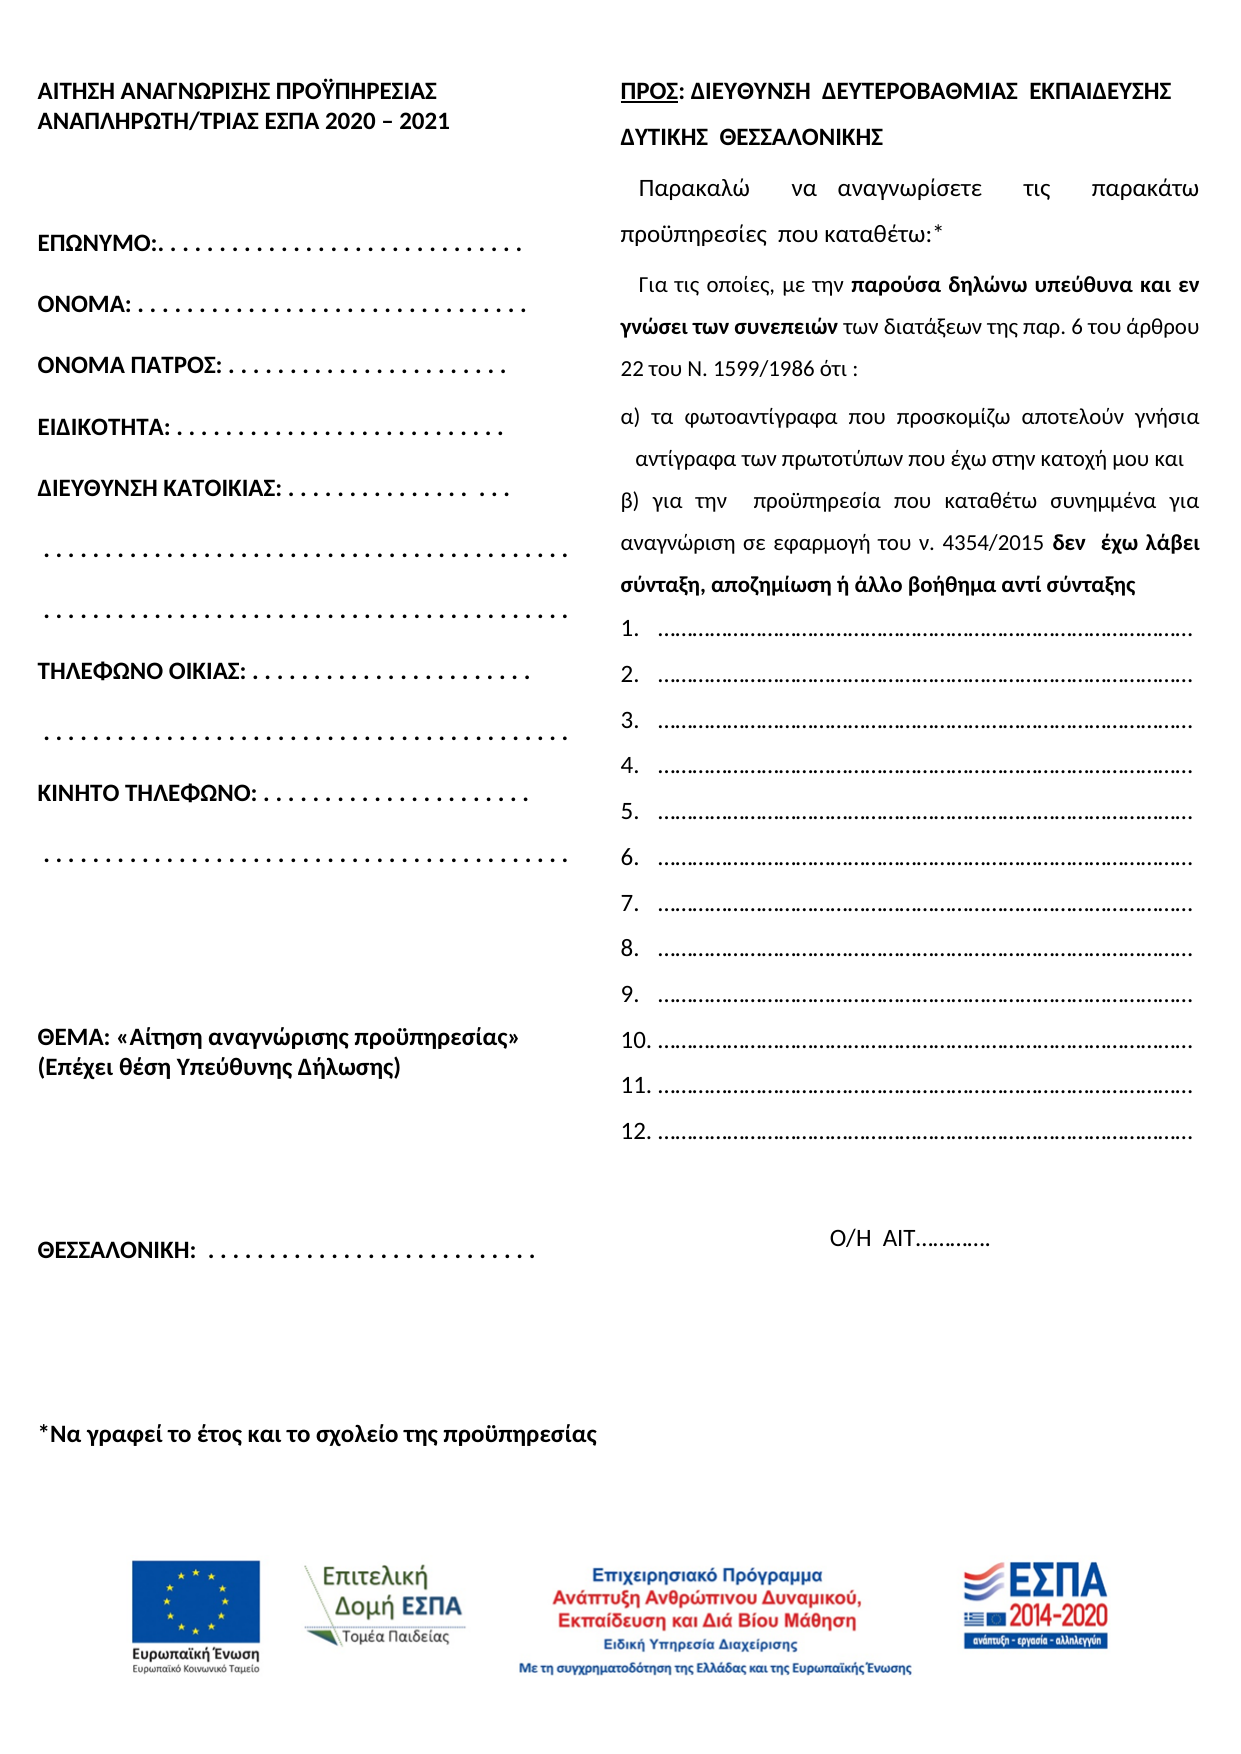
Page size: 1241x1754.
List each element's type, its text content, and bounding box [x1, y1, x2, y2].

list ………………………………………………………………………………… [620, 1024, 1200, 1054]
text Ο/Η ΑΙΤ…………. [620, 1222, 1200, 1253]
text α) τα φωτοαντίγραφα που προσκομίζω αποτελούν γνήσια αντίγραφα των πρωτοτύπων που έχω στην κατοχή μου και [620, 402, 1200, 472]
list ………………………………………………………………………………… [620, 704, 1200, 734]
text Για τις οποίες, με την παρούσα δηλώνω υπεύθυνα και εν γνώσει των συνεπειών των διατάξεων της παρ. 6 του άρθρου 22 του Ν. 1599/1986 ότι : [620, 270, 1200, 382]
list ………………………………………………………………………………… [620, 841, 1200, 872]
text ΕΙΔΙΚΟΤΗΤΑ: . . . . . . . . . . . . . . . . . . . . . . . . . . . [37, 411, 617, 441]
text ΕΠΩΝΥΜΟ:. . . . . . . . . . . . . . . . . . . . . . . . . . . . . . [37, 227, 617, 258]
text . . . . . . . . . . . . . . . . . . . . . . . . . . . . . . . . . . . . . . . . . . . [37, 716, 617, 746]
text β) για την προϋπηρεσία που καταθέτω συνημμένα για αναγνώριση σε εφαρμογή του ν. 4354/2015 δεν έχω λάβει σύνταξη, αποζημίωση ή άλλο βοήθημα αντί σύνταξης [620, 486, 1200, 598]
text . . . . . . . . . . . . . . . . . . . . . . . . . . . . . . . . . . . . . . . . . . . [37, 838, 617, 868]
text ΠΡΟΣ: ΔΙΕΥΘΥΝΣΗ ΔΕΥΤΕΡΟΒΑΘΜΙΑΣ ΕΚΠΑΙΔΕΥΣΗΣ ΔΥΤΙΚΗΣ ΘΕΣΣΑΛΟΝΙΚΗΣ [620, 75, 1200, 151]
list ………………………………………………………………………………… [620, 612, 1200, 643]
list ………………………………………………………………………………… [620, 795, 1200, 826]
list ………………………………………………………………………………… [620, 658, 1200, 689]
text (Επέχει θέση Υπεύθυνης Δήλωσης) [37, 1052, 617, 1082]
picture [126, 1555, 1112, 1681]
text ΘΕΜΑ: «Αίτηση αναγνώρισης προϋπηρεσίας» [37, 1021, 617, 1052]
list ………………………………………………………………………………… [620, 978, 1200, 1009]
text ΘΕΣΣΑΛΟΝΙΚΗ: . . . . . . . . . . . . . . . . . . . . . . . . . . . [37, 1235, 617, 1265]
text . . . . . . . . . . . . . . . . . . . . . . . . . . . . . . . . . . . . . . . . . . . [37, 533, 617, 563]
text . . . . . . . . . . . . . . . . . . . . . . . . . . . . . . . . . . . . . . . . . . . [37, 594, 617, 624]
text Παρακαλώ να αναγνωρίσετε τις παρακάτω προϋπηρεσίες που καταθέτω:* [620, 173, 1200, 249]
text ΟΝΟΜΑ: . . . . . . . . . . . . . . . . . . . . . . . . . . . . . . . . [37, 288, 617, 319]
list ………………………………………………………………………………… [620, 887, 1200, 917]
text ΔΙΕΥΘΥΝΣΗ ΚΑΤΟΙΚΙΑΣ: . . . . . . . . . . . . . . . . . . [37, 472, 617, 502]
text *Να γραφεί το έτος και το σχολείο της προϋπηρεσίας [37, 1418, 617, 1448]
list ………………………………………………………………………………… [620, 749, 1200, 780]
text ΑΙΤΗΣΗ ΑΝΑΓΝΩΡΙΣΗΣ ΠΡΟΫΠΗΡΕΣΙΑΣ ΑΝΑΠΛΗΡΩΤΗ/ΤΡΙΑΣ ΕΣΠΑ 2020 – 2021 [37, 75, 617, 136]
list ………………………………………………………………………………… [620, 932, 1200, 963]
list ………………………………………………………………………………… [620, 1115, 1200, 1146]
list ………………………………………………………………………………… [620, 1070, 1200, 1100]
text ΚΙΝΗΤΟ ΤΗΛΕΦΩΝΟ: . . . . . . . . . . . . . . . . . . . . . . [37, 777, 617, 807]
text ΤΗΛΕΦΩΝΟ ΟΙΚΙΑΣ: . . . . . . . . . . . . . . . . . . . . . . . [37, 655, 617, 685]
text ΟΝΟΜΑ ΠΑΤΡΟΣ: . . . . . . . . . . . . . . . . . . . . . . . [37, 349, 617, 380]
